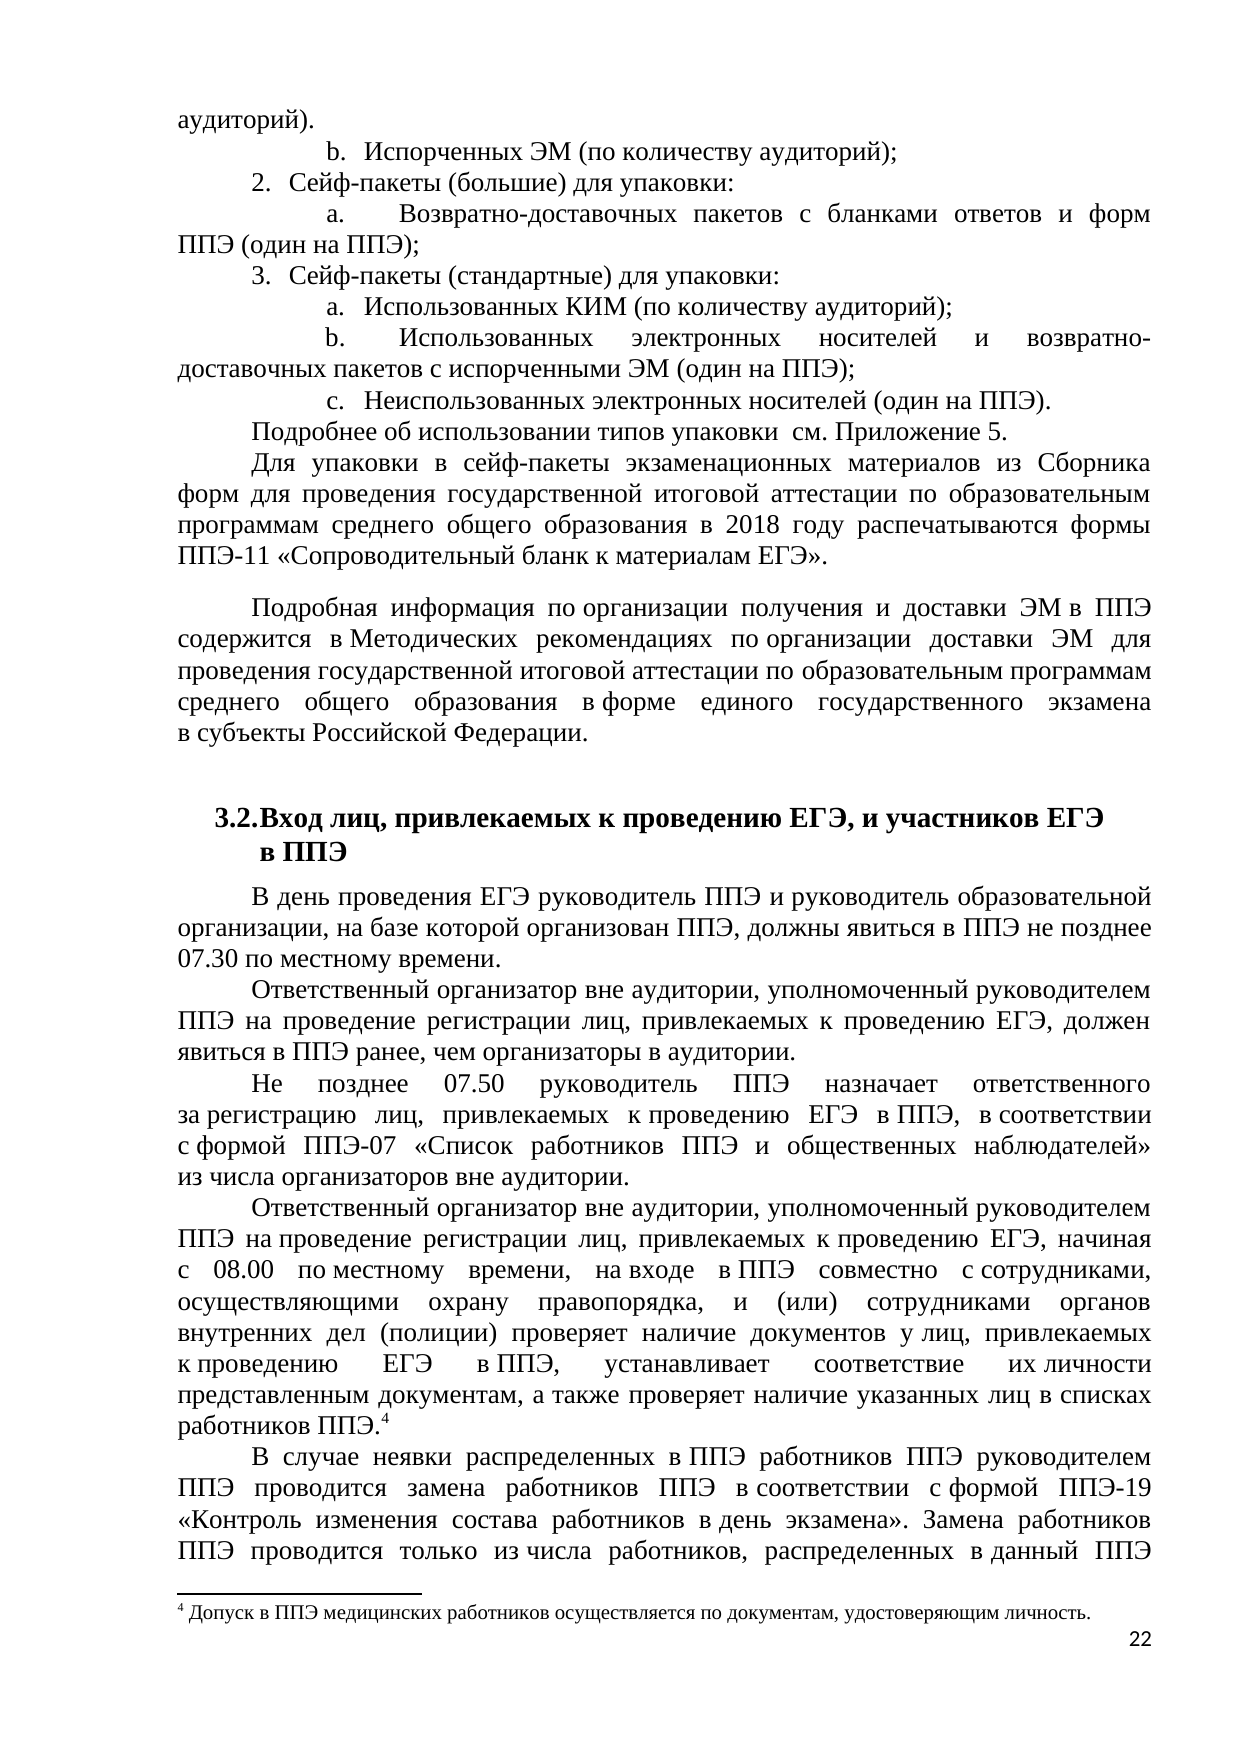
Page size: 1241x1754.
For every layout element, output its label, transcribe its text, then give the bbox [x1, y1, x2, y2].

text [177, 1440, 1152, 1565]
text Для упаковки в сейф-пакеты экзаменационных материалов из Сборника форм для проведения государственной итоговой аттестации по образовательным программам среднего общего образования в 2018 году распечатываются формы ППЭ-11 «Сопроводительный бланк к материалам ЕГЭ». [177, 446, 1152, 571]
list Использованных КИМ (по количеству аудиторий); [326, 290, 1152, 321]
text Ответственный организатор вне аудитории, уполномоченный руководителем ППЭ на проведение регистрации лиц, привлекаемых к проведению ЕГЭ, должен явиться в ППЭ ранее, чем организаторы в аудитории. [177, 973, 1152, 1067]
list Испорченных ЭМ (по количеству аудиторий); [326, 134, 1152, 166]
text Подробная информация по организации получения и доставки ЭМ в ППЭ содержится в Методических рекомендациях по организации доставки ЭМ для проведения государственной итоговой аттестации по образовательным программам среднего общего образования в форме единого государственного экзамена в субъекты Российской Федерации. [177, 591, 1152, 747]
list Использованных электронных носителей и возвратно-доставочных пакетов с испорченными ЭМ (один на ППЭ); [177, 321, 1152, 384]
text Подробнее об использовании типов упаковки см. Приложение 5. [177, 415, 1152, 446]
list Возвратно-доставочных пакетов с бланками ответов и форм ППЭ (один на ППЭ); [177, 197, 1152, 259]
list Сейф-пакеты (стандартные) для упаковки: [251, 259, 1152, 290]
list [177, 103, 1152, 134]
text Вход лиц, привлекаемых к проведению ЕГЭ, и участников ЕГЭ в ППЭ [214, 800, 1152, 867]
list Неиспользованных электронных носителей (один на ППЭ). [326, 384, 1152, 415]
text Ответственный организатор вне аудитории, уполномоченный руководителем ППЭ на проведение регистрации лиц, привлекаемых к проведению ЕГЭ, начиная с 08.00 по местному времени, на входе в ППЭ совместно с сотрудниками, осуществляющими охрану правопорядка, и (или) сотрудниками органов внутренних дел (полиции) проверяет наличие документов у лиц, привлекаемых к проведению ЕГЭ в ППЭ, устанавливает соответствие их личности представленным документам, а также проверяет наличие указанных лиц в списках работников ППЭ. [177, 1191, 1152, 1440]
text В день проведения ЕГЭ руководитель ППЭ и руководитель образовательной организации, на базе которой организован ППЭ, должны явиться в ППЭ не позднее 07.30 по местному времени. [177, 880, 1152, 973]
list Сейф-пакеты (большие) для упаковки: [251, 166, 1152, 197]
text Не позднее 07.50 руководитель ППЭ назначает ответственного за регистрацию лиц, привлекаемых к проведению ЕГЭ в ППЭ, в соответствии с формой ППЭ-07 «Список работников ППЭ и общественных наблюдателей» из числа организаторов вне аудитории. [177, 1067, 1152, 1191]
